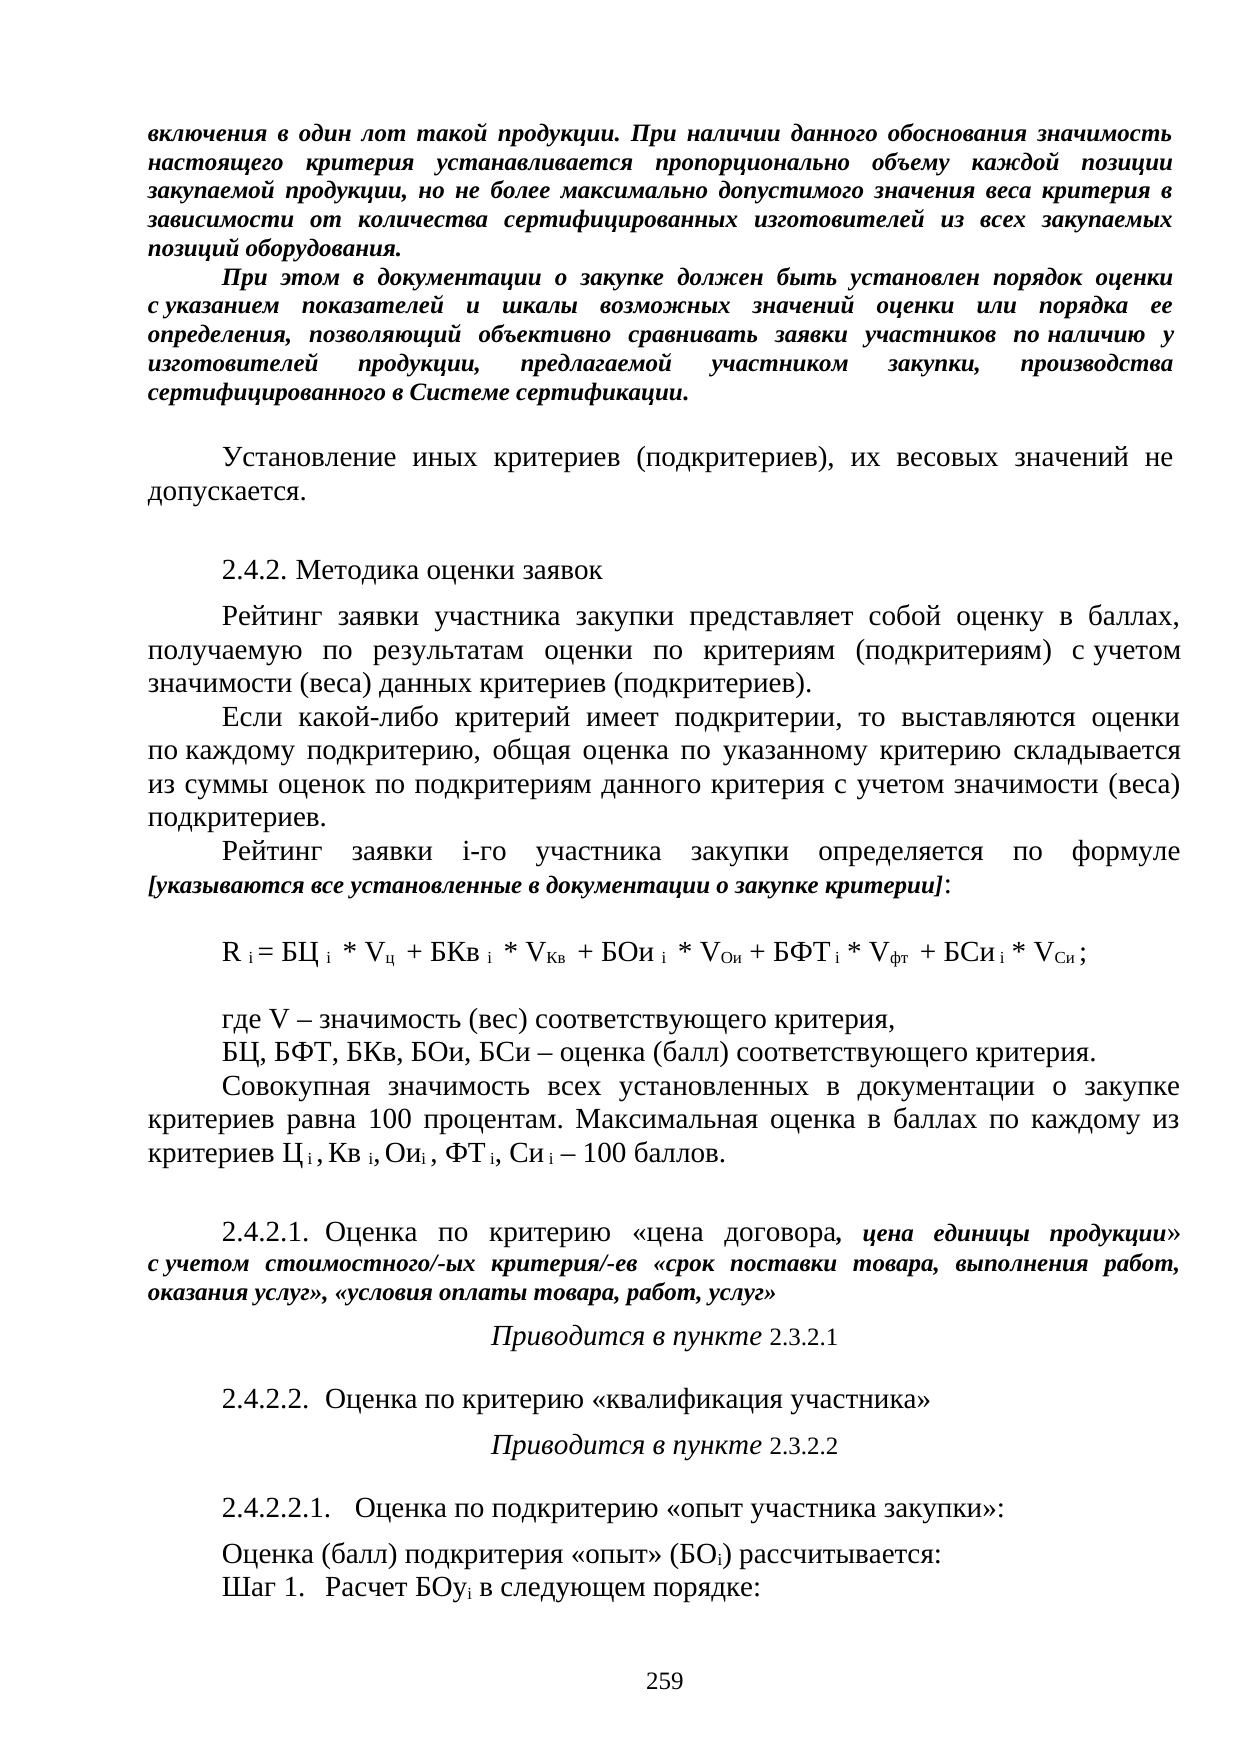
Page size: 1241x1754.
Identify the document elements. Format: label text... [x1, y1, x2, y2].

text R i = БЦ i * Vц + БКв i * VКв + БОи i * VОи + БФТ i * Vфт + БСи i * VСи ; [148, 934, 1165, 967]
list Расчет БОуi в следующем порядке: [148, 1569, 1174, 1603]
subtitle Оценка по критерию «квалификация участника» [148, 1381, 1181, 1414]
text Рейтинг заявки участника закупки представляет собой оценку в баллах, получаемую по результатам оценки по критериям (подкритериям) с учетом значимости (веса) данных критериев (подкритериев). [148, 598, 1181, 699]
text Рейтинг заявки i-го участника закупки определяется по формуле [указываются все установленные в документации о закупке критерии]: [148, 833, 1181, 900]
subtitle Методика оценки заявок [148, 552, 1181, 586]
text Совокупная значимость всех установленных в документации о закупке критериев равна 100 процентам. Максимальная оценка в баллах по каждому из критериев Ц i , Кв i, Оиi , ФТ i, Си i – 100 баллов. [148, 1068, 1181, 1168]
text Оценка (балл) подкритерия «опыт» (БОi) рассчитывается: [148, 1536, 1181, 1569]
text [148, 118, 1174, 262]
text где V – значимость (вес) соответствующего критерия, [148, 1001, 1165, 1034]
text БЦ, БФТ, БКв, БОи, БСи – оценка (балл) соответствующего критерия. [148, 1034, 1165, 1068]
subtitle Оценка по критерию «цена договора, цена единицы продукции» с учетом стоимостного/-ых критерия/-ев «срок поставки товара, выполнения работ, оказания услуг», «условия оплаты товара, работ, услуг» [148, 1214, 1181, 1306]
text Приводится в пункте 2.3.2.1 [148, 1318, 1181, 1352]
text Приводится в пункте 2.3.2.2 [148, 1427, 1181, 1461]
text Если какой-либо критерий имеет подкритерии, то выставляются оценки по каждому подкритерию, общая оценка по указанному критерию складывается из суммы оценок по подкритериям данного критерия с учетом значимости (веса) подкритериев. [148, 699, 1181, 833]
list Установление иных критериев (подкритериев), их весовых значений не допускается. [148, 439, 1174, 506]
subtitle Оценка по подкритерию «опыт участника закупки»: [148, 1490, 1181, 1523]
text При этом в документации о закупке должен быть установлен порядок оценки с указанием показателей и шкалы возможных значений оценки или порядка ее определения, позволяющий объективно сравнивать заявки участников по наличию у изготовителей продукции, предлагаемой участником закупки, производства сертифицированного в Системе сертификации. [148, 262, 1174, 406]
